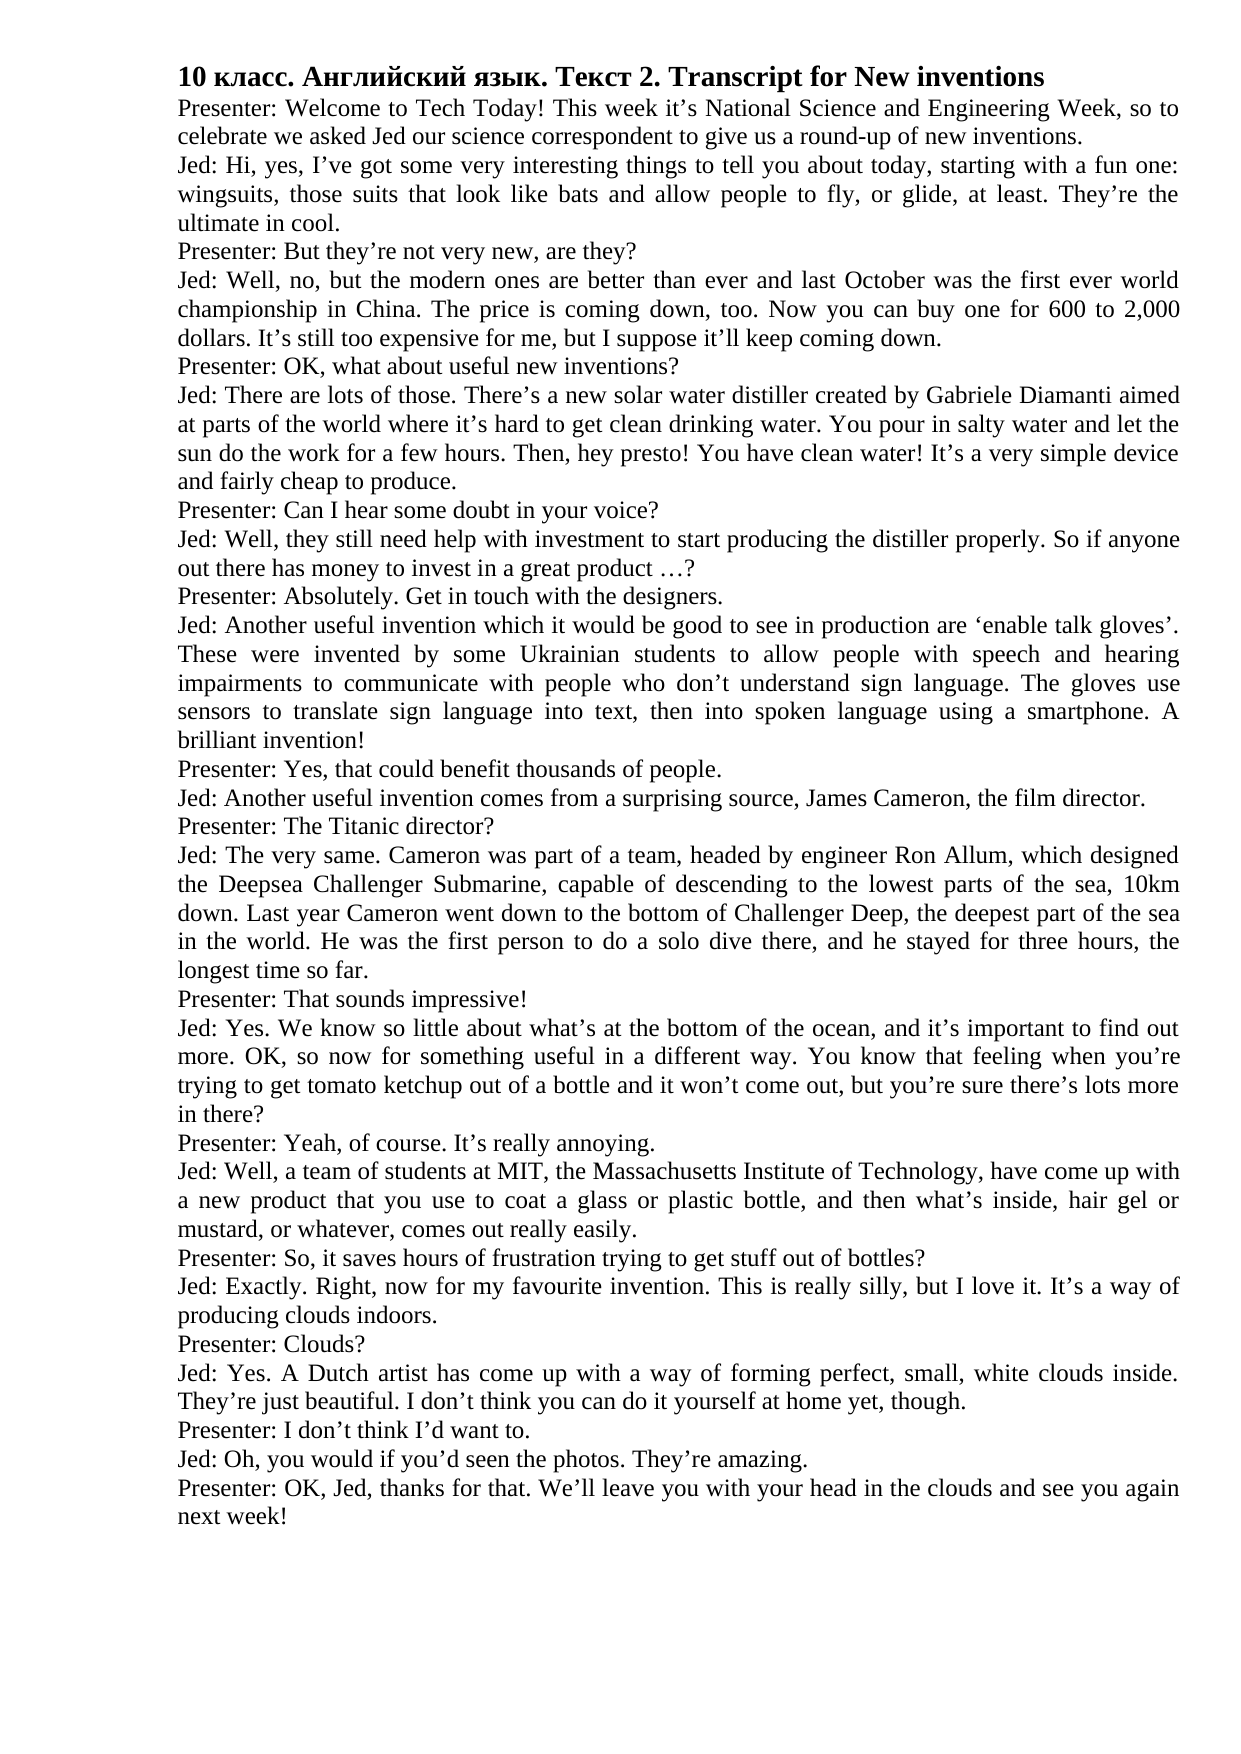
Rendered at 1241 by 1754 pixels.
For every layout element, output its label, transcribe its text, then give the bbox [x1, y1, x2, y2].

text Jed: Another useful invention comes from a surprising source, James Cameron, the film director. [177, 783, 1181, 811]
text Presenter: OK, what about useful new inventions? [177, 351, 1181, 380]
text Jed: Hi, yes, I’ve got some very interesting things to tell you about today, starting with a fun one: wingsuits, those suits that look like bats and allow people to fly, or glide, at least. They’re the ultimate in cool. [177, 150, 1181, 236]
text Jed: Oh, you would if you’d seen the photos. They’re amazing. [177, 1444, 1181, 1473]
text Jed: The very same. Cameron was part of a team, headed by engineer Ron Allum, which designed the Deepsea Challenger Submarine, capable of descending to the lowest parts of the sea, 10km down. Last year Cameron went down to the bottom of Challenger Deep, the deepest part of the sea in the world. He was the first person to do a solo dive there, and he stayed for three hours, the longest time so far. [177, 840, 1181, 984]
text 10 класс. Английский язык. Текст 2. Transcript for New inventions [177, 59, 1181, 93]
text Jed: Well, they still need help with investment to start producing the distiller properly. So if anyone out there has money to invest in a great product …? [177, 524, 1181, 581]
text Presenter: Yes, that could benefit thousands of people. [177, 754, 1181, 783]
text Jed: Exactly. Right, now for my favourite invention. This is really silly, but I love it. It’s a way of producing clouds indoors. [177, 1271, 1181, 1329]
text Jed: There are lots of those. There’s a new solar water distiller created by Gabriele Diamanti aimed at parts of the world where it’s hard to get clean drinking water. You pour in salty water and let the sun do the work for a few hours. Then, hey presto! You have clean water! It’s a very simple device and fairly cheap to produce. [177, 380, 1181, 495]
text Jed: Yes. We know so little about what’s at the bottom of the ocean, and it’s important to find out more. OK, so now for something useful in a different way. You know that feeling when you’re trying to get tomato ketchup out of a bottle and it won’t come out, but you’re sure there’s lots more in there? [177, 1013, 1181, 1128]
text Presenter: Clouds? [177, 1329, 1181, 1358]
text Presenter: So, it saves hours of frustration trying to get stuff out of bottles? [177, 1243, 1181, 1271]
text Presenter: Can I hear some doubt in your voice? [177, 495, 1181, 524]
text Presenter: That sounds impressive! [177, 984, 1181, 1013]
text Presenter: But they’re not very new, are they? [177, 236, 1181, 265]
text Presenter: I don’t think I’d want to. [177, 1415, 1181, 1444]
text Presenter: Welcome to Tech Today! This week it’s National Science and Engineering Week, so to celebrate we asked Jed our science correspondent to give us a round-up of new inventions. [177, 93, 1181, 150]
text Presenter: Absolutely. Get in touch with the designers. [177, 581, 1181, 610]
text Presenter: OK, Jed, thanks for that. We’ll leave you with your head in the clouds and see you again next week! [177, 1473, 1181, 1530]
text Jed: Yes. A Dutch artist has come up with a way of forming perfect, small, white clouds inside. They’re just beautiful. I don’t think you can do it yourself at home yet, though. [177, 1358, 1181, 1415]
text Jed: Well, a team of students at MIT, the Massachusetts Institute of Technology, have come up with a new product that you use to coat a glass or plastic bottle, and then what’s inside, hair gel or mustard, or whatever, comes out really easily. [177, 1156, 1181, 1243]
text Jed: Well, no, but the modern ones are better than ever and last October was the first ever world championship in China. The price is coming down, too. Now you can buy one for 600 to 2,000 dollars. It’s still too expensive for me, but I suppose it’ll keep coming down. [177, 265, 1181, 351]
text Presenter: Yeah, of course. It’s really annoying. [177, 1128, 1181, 1156]
text Jed: Another useful invention which it would be good to see in production are ‘enable talk gloves’. These were invented by some Ukrainian students to allow people with speech and hearing impairments to communicate with people who don’t understand sign language. The gloves use sensors to translate sign language into text, then into spoken language using a smartphone. A brilliant invention! [177, 610, 1181, 754]
text Presenter: The Titanic director? [177, 811, 1181, 840]
